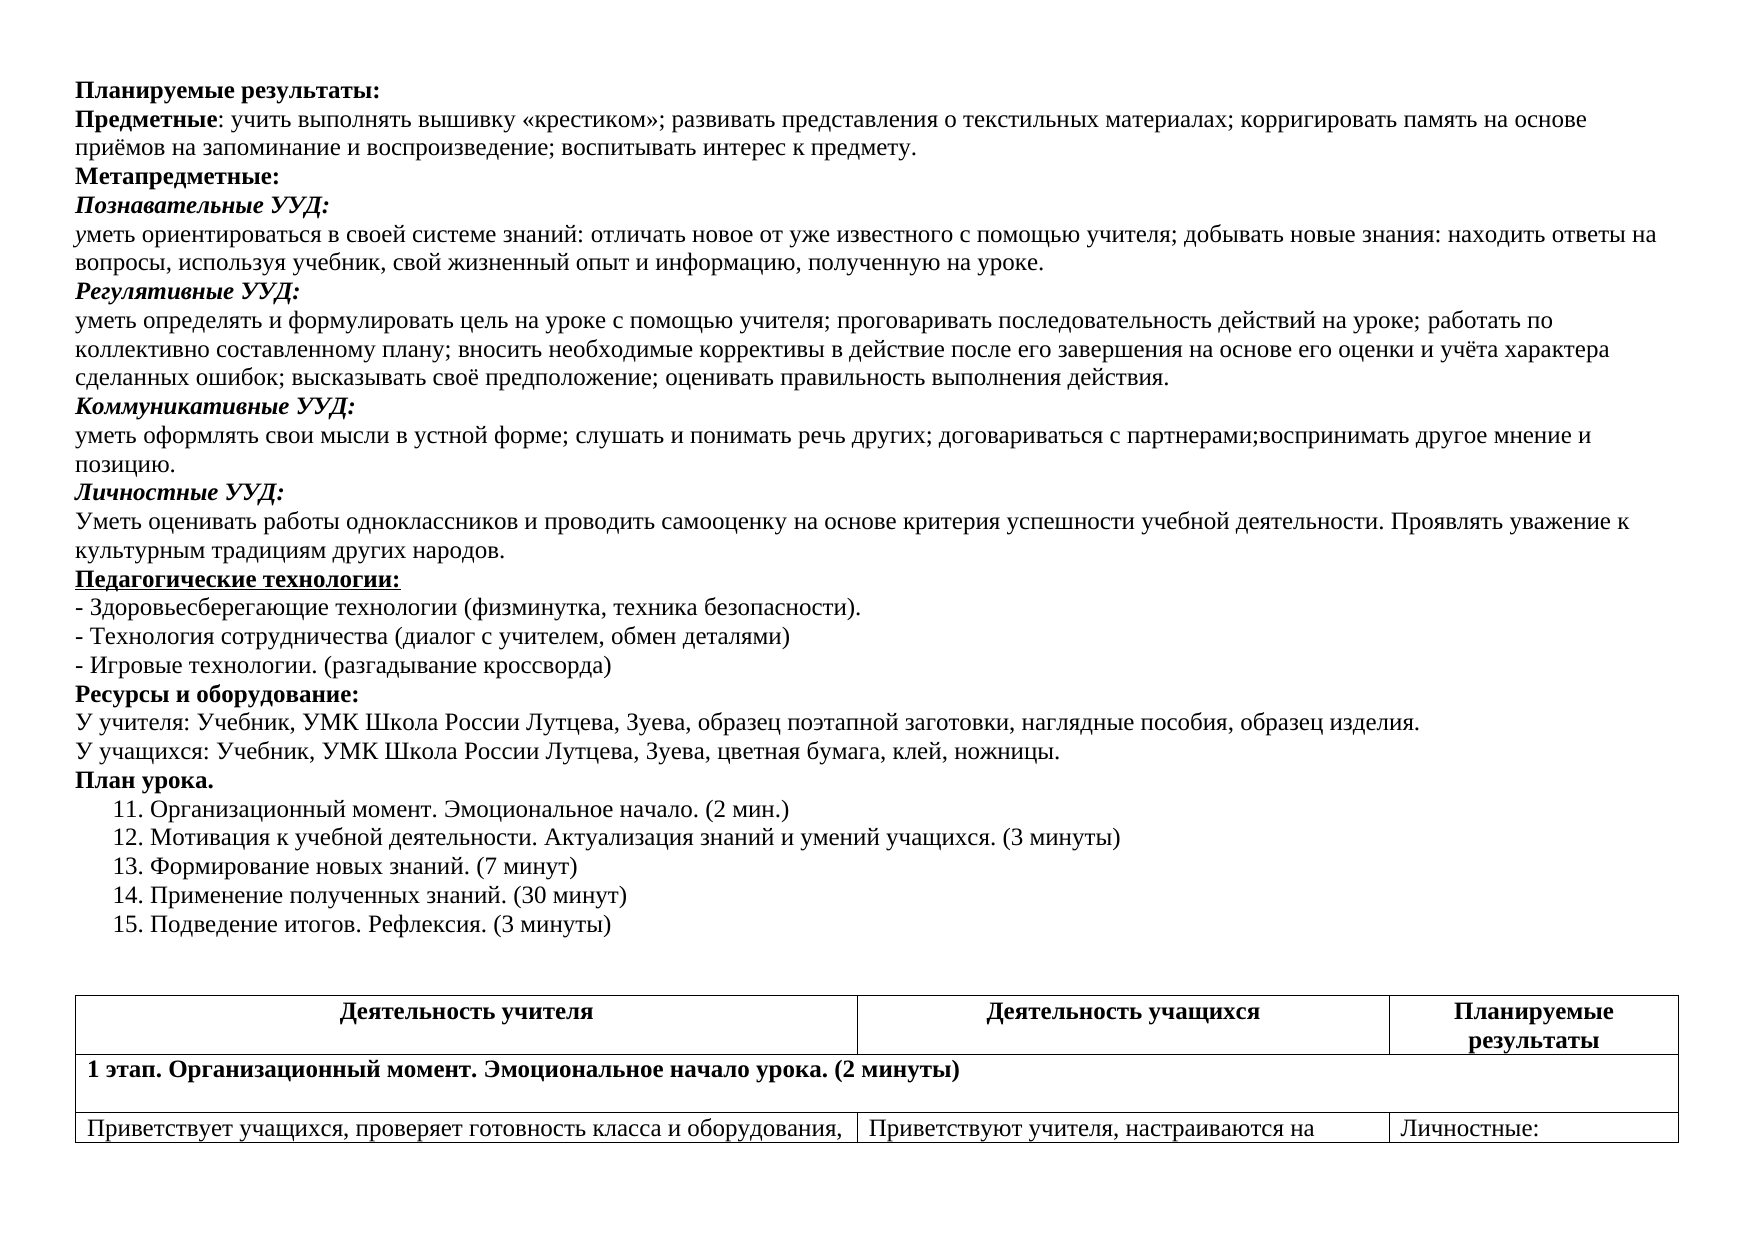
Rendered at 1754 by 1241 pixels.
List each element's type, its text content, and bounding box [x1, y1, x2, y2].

table_cell 1 этап. Организационный момент. Эмоциональное начало урока. (2 минуты) [76, 1055, 1678, 1112]
text Познавательные УУД: [75, 190, 1679, 219]
text - Технология сотрудничества (диалог с учителем, обмен деталями) [75, 621, 1679, 650]
list Применение полученных знаний. (30 минут) [112, 880, 1679, 909]
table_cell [1390, 1113, 1678, 1142]
text Коммуникативные УУД: [75, 391, 1679, 420]
text уметь определять и формулировать цель на уроке с помощью учителя; проговаривать последовательность действий на уроке; работать по коллективно составленному плану; вносить необходимые коррективы в действие после его завершения на основе его оценки и учёта характера сделанных ошибок; высказывать своё предположение; оценивать правильность выполнения действия. [75, 305, 1679, 391]
table_header Планируемые результаты [1390, 996, 1678, 1053]
text У учащихся: Учебник, УМК Школа России Лутцева, Зуева, цветная бумага, клей, ножницы. [75, 736, 1679, 765]
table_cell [858, 1113, 1389, 1142]
table_header Деятельность учителя [76, 996, 857, 1053]
text - Здоровьесберегающие технологии (физминутка, техника безопасности). [75, 592, 1679, 621]
list Организационный момент. Эмоциональное начало. (2 мин.) [112, 794, 1679, 822]
text Предметные: учить выполнять вышивку «крестиком»; развивать представления о текстильных материалах; корригировать память на основе приёмов на запоминание и воспроизведение; воспитывать интерес к предмету. [75, 104, 1679, 161]
text Регулятивные УУД: [75, 276, 1679, 305]
text уметь оформлять свои мысли в устной форме; слушать и понимать речь других; договариваться с партнерами;воспринимать другое мнение и позицию. [75, 420, 1679, 477]
list Подведение итогов. Рефлексия. (3 минуты) [112, 909, 1679, 937]
text - Игровые технологии. (разгадывание кроссворда) [75, 650, 1679, 679]
text Уметь оценивать работы одноклассников и проводить самооценку на основе критерия успешности учебной деятельности. Проявлять уважение к культурным традициям других народов. [75, 506, 1679, 564]
text Личностные УУД: [75, 477, 1679, 506]
text План урока. [75, 765, 1679, 794]
text Ресурсы и оборудование: [75, 679, 1679, 707]
list Мотивация к учебной деятельности. Актуализация знаний и умений учащихся. (3 минуты) [112, 822, 1679, 851]
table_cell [76, 1113, 857, 1142]
text Планируемые результаты: [75, 75, 1679, 104]
text У учителя: Учебник, УМК Школа России Лутцева, Зуева, образец поэтапной заготовки, наглядные пособия, образец изделия. [75, 707, 1679, 736]
text Педагогические технологии: [75, 564, 1679, 592]
text уметь ориентироваться в своей системе знаний: отличать новое от уже известного с помощью учителя; добывать новые знания: находить ответы на вопросы, используя учебник, свой жизненный опыт и информацию, полученную на уроке. [75, 219, 1679, 276]
text Метапредметные: [75, 161, 1679, 190]
table_header Деятельность учащихся [858, 996, 1389, 1053]
list Формирование новых знаний. (7 минут) [112, 851, 1679, 880]
